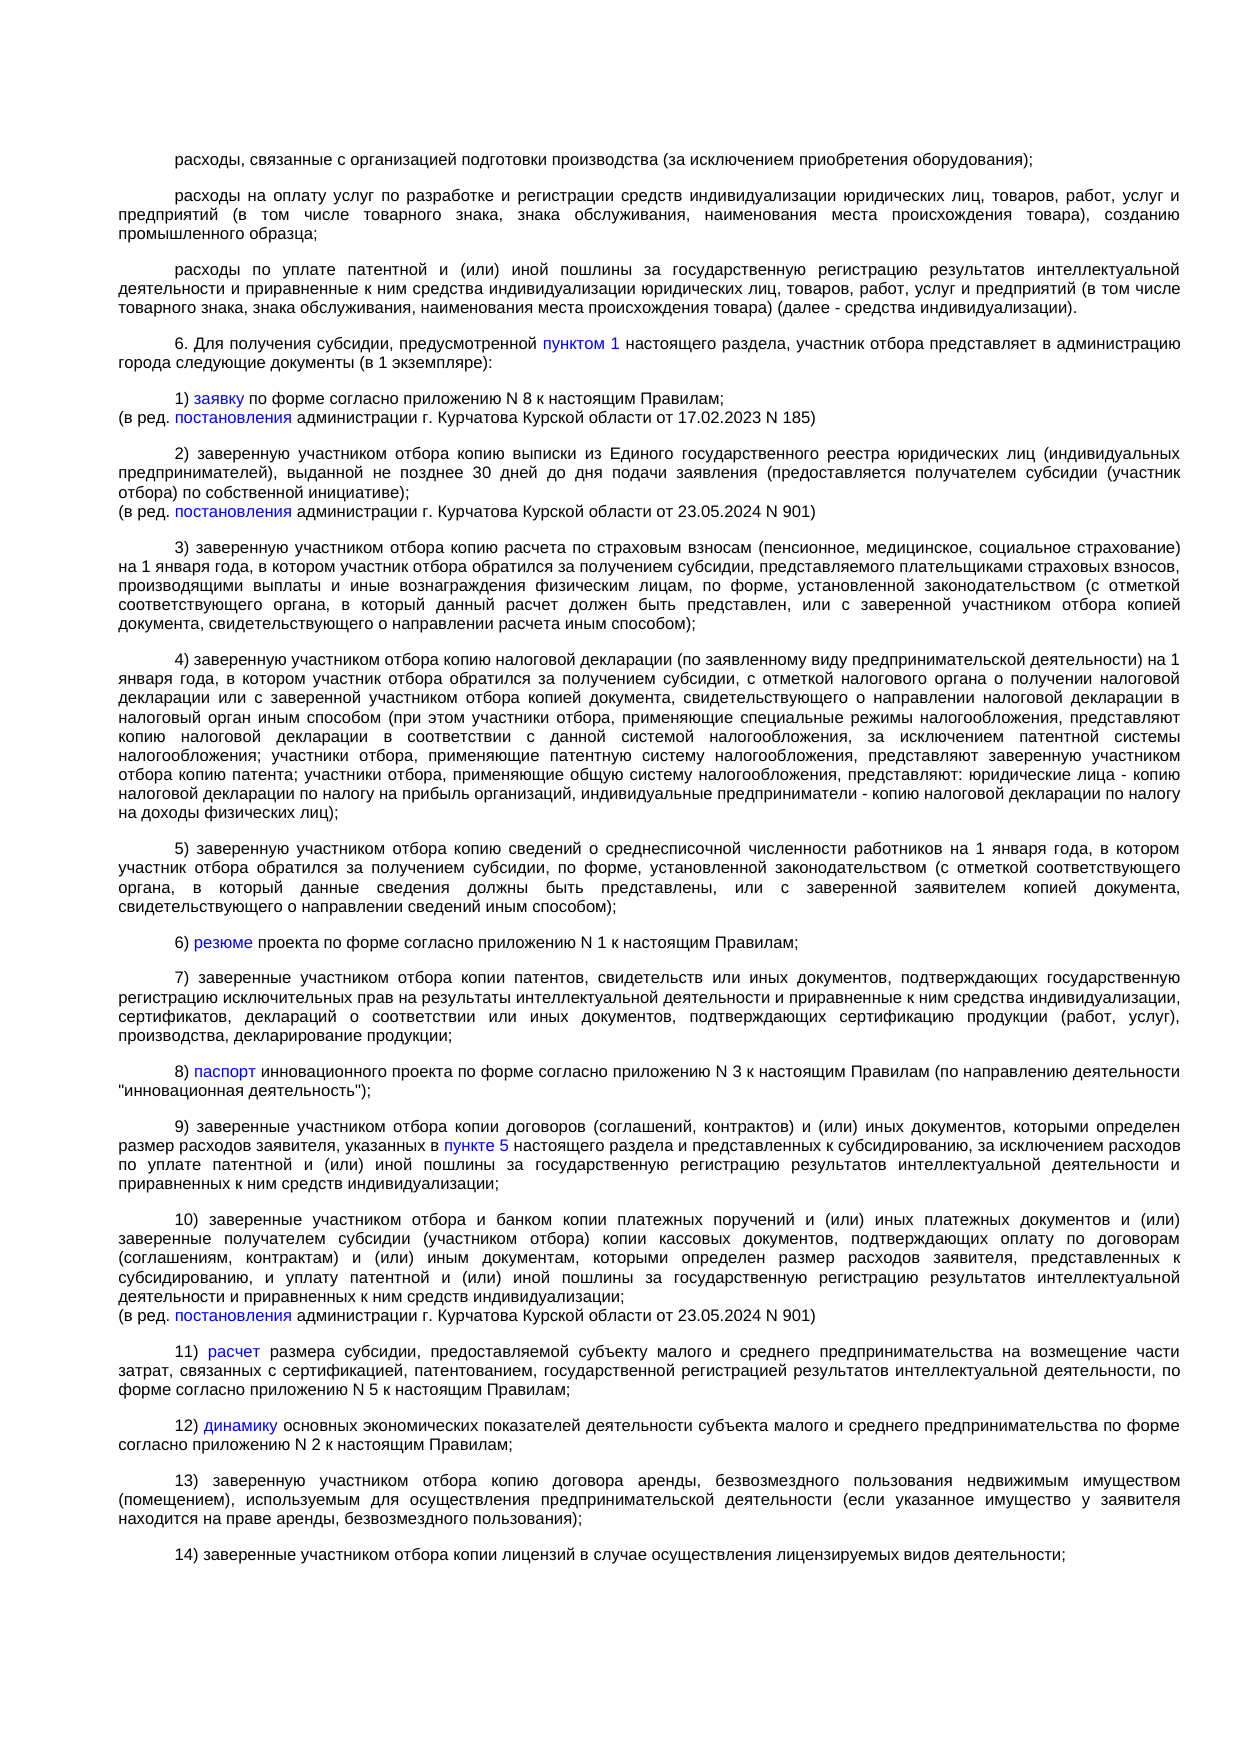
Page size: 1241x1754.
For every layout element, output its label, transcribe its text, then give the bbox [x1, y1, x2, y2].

text расходы по уплате патентной и (или) иной пошлины за государственную регистрацию результатов интеллектуальной деятельности и приравненные к ним средства индивидуализации юридических лиц, товаров, работ, услуг и предприятий (в том числе товарного знака, знака обслуживания, наименования места происхождения товара) (далее - средства индивидуализации). [118, 260, 1181, 317]
text 8) паспорт инновационного проекта по форме согласно приложению N 3 к настоящим Правилам (по направлению деятельности "инновационная деятельность"); [118, 1062, 1181, 1100]
text расходы, связанные с организацией подготовки производства (за исключением приобретения оборудования); [118, 150, 1181, 169]
text 2) заверенную участником отбора копию выписки из Единого государственного реестра юридических лиц (индивидуальных предпринимателей), выданной не позднее 30 дней до дня подачи заявления (предоставляется получателем субсидии (участник отбора) по собственной инициативе); [118, 444, 1181, 502]
text (в ред. постановления администрации г. Курчатова Курской области от 23.05.2024 N 901) [118, 502, 1181, 521]
text 6. Для получения субсидии, предусмотренной пунктом 1 настоящего раздела, участник отбора представляет в администрацию города следующие документы (в 1 экземпляре): [118, 334, 1181, 372]
text 3) заверенную участником отбора копию расчета по страховым взносам (пенсионное, медицинское, социальное страхование) на 1 января года, в котором участник отбора обратился за получением субсидии, представляемого плательщиками страховых взносов, производящими выплаты и иные вознаграждения физическим лицам, по форме, установленной законодательством (с отметкой соответствующего органа, в который данный расчет должен быть представлен, или с заверенной участником отбора копией документа, свидетельствующего о направлении расчета иным способом); [118, 537, 1181, 633]
text 5) заверенную участником отбора копию сведений о среднесписочной численности работников на 1 января года, в котором участник отбора обратился за получением субсидии, по форме, установленной законодательством (с отметкой соответствующего органа, в который данные сведения должны быть представлены, или с заверенной заявителем копией документа, свидетельствующего о направлении сведений иным способом); [118, 839, 1181, 916]
text 11) расчет размера субсидии, предоставляемой субъекту малого и среднего предпринимательства на возмещение части затрат, связанных с сертификацией, патентованием, государственной регистрацией результатов интеллектуальной деятельности, по форме согласно приложению N 5 к настоящим Правилам; [118, 1342, 1181, 1399]
text 4) заверенную участником отбора копию налоговой декларации (по заявленному виду предпринимательской деятельности) на 1 января года, в котором участник отбора обратился за получением субсидии, с отметкой налогового органа о получении налоговой декларации или с заверенной участником отбора копией документа, свидетельствующего о направлении налоговой декларации в налоговый орган иным способом (при этом участники отбора, применяющие специальные режимы налогообложения, представляют копию налоговой декларации в соответствии с данной системой налогообложения, за исключением патентной системы налогообложения; участники отбора, применяющие патентную систему налогообложения, представляют заверенную участником отбора копию патента; участники отбора, применяющие общую систему налогообложения, представляют: юридические лица - копию налоговой декларации по налогу на прибыль организаций, индивидуальные предприниматели - копию налоговой декларации по налогу на доходы физических лиц); [118, 650, 1181, 822]
text (в ред. постановления администрации г. Курчатова Курской области от 23.05.2024 N 901) [118, 1306, 1181, 1325]
text 13) заверенную участником отбора копию договора аренды, безвозмездного пользования недвижимым имуществом (помещением), используемым для осуществления предпринимательской деятельности (если указанное имущество у заявителя находится на праве аренды, безвозмездного пользования); [118, 1471, 1181, 1528]
text 14) заверенные участником отбора копии лицензий в случае осуществления лицензируемых видов деятельности; [118, 1545, 1181, 1564]
text 7) заверенные участником отбора копии патентов, свидетельств или иных документов, подтверждающих государственную регистрацию исключительных прав на результаты интеллектуальной деятельности и приравненные к ним средства индивидуализации, сертификатов, деклараций о соответствии или иных документов, подтверждающих сертификацию продукции (работ, услуг), производства, декларирование продукции; [118, 968, 1181, 1045]
text 10) заверенные участником отбора и банком копии платежных поручений и (или) иных платежных документов и (или) заверенные получателем субсидии (участником отбора) копии кассовых документов, подтверждающих оплату по договорам (соглашениям, контрактам) и (или) иным документам, которыми определен размер расходов заявителя, представленных к субсидированию, и уплату патентной и (или) иной пошлины за государственную регистрацию результатов интеллектуальной деятельности и приравненных к ним средств индивидуализации; [118, 1210, 1181, 1306]
text 12) динамику основных экономических показателей деятельности субъекта малого и среднего предпринимательства по форме согласно приложению N 2 к настоящим Правилам; [118, 1416, 1181, 1454]
text (в ред. постановления администрации г. Курчатова Курской области от 17.02.2023 N 185) [118, 408, 1181, 427]
text 9) заверенные участником отбора копии договоров (соглашений, контрактов) и (или) иных документов, которыми определен размер расходов заявителя, указанных в пункте 5 настоящего раздела и представленных к субсидированию, за исключением расходов по уплате патентной и (или) иной пошлины за государственную регистрацию результатов интеллектуальной деятельности и приравненных к ним средств индивидуализации; [118, 1117, 1181, 1193]
text 1) заявку по форме согласно приложению N 8 к настоящим Правилам; [118, 389, 1181, 408]
text 6) резюме проекта по форме согласно приложению N 1 к настоящим Правилам; [118, 932, 1181, 952]
text расходы на оплату услуг по разработке и регистрации средств индивидуализации юридических лиц, товаров, работ, услуг и предприятий (в том числе товарного знака, знака обслуживания, наименования места происхождения товара), созданию промышленного образца; [118, 186, 1181, 243]
